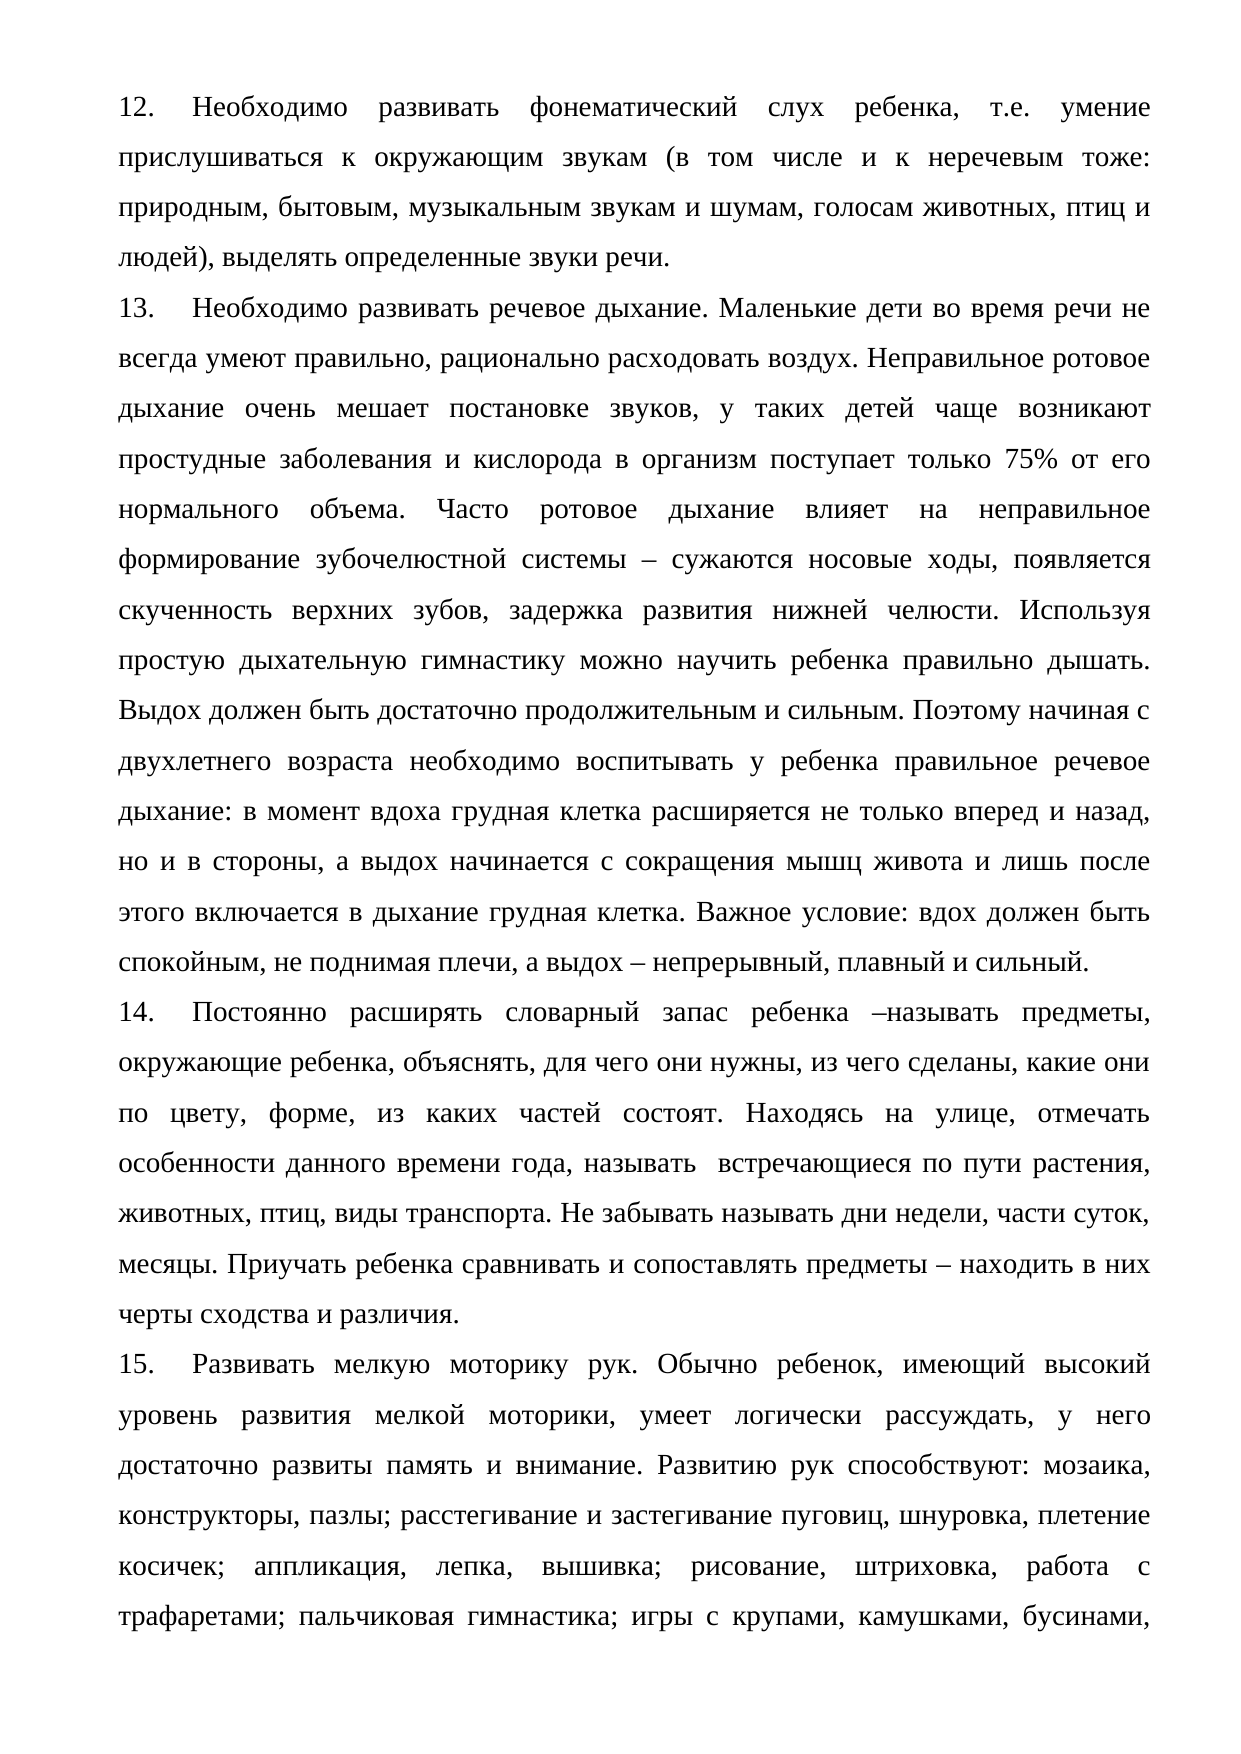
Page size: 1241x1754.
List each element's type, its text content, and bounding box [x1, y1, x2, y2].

list Необходимо развивать фонематический слух ребенка, т.е. умение прислушиваться к окружающим звукам (в том числе и к неречевым тоже: природным, бытовым, музыкальным звукам и шумам, голосам животных, птиц и людей), выделять определенные звуки речи. [118, 89, 1152, 273]
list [118, 1346, 1152, 1632]
list Необходимо развивать речевое дыхание. Маленькие дети во время речи не всегда умеют правильно, рационально расходовать воздух. Неправильное ротовое дыхание очень мешает постановке звуков, у таких детей чаще возникают простудные заболевания и кислорода в организм поступает только 75% от его нормального объема. Часто ротовое дыхание влияет на неправильное формирование зубочелюстной системы – сужаются носовые ходы, появляется скученность верхних зубов, задержка развития нижней челюсти. Используя простую дыхательную гимнастику можно научить ребенка правильно дышать. Выдох должен быть достаточно продолжительным и сильным. Поэтому начиная с двухлетнего возраста необходимо воспитывать у ребенка правильное речевое дыхание: в момент вдоха грудная клетка расширяется не только вперед и назад, но и в стороны, а выдох начинается с сокращения мышц живота и лишь после этого включается в дыхание грудная клетка. Важное условие: вдох должен быть спокойным, не поднимая плечи, а выдох – непрерывный, плавный и сильный. [118, 290, 1152, 977]
list Постоянно расширять словарный запас ребенка –называть предметы, окружающие ребенка, объяснять, для чего они нужны, из чего сделаны, какие они по цвету, форме, из каких частей состоят. Находясь на улице, отмечать особенности данного времени года, называть встречающиеся по пути растения, животных, птиц, виды транспорта. Не забывать называть дни недели, части суток, месяцы. Приучать ребенка сравнивать и сопоставлять предметы – находить в них черты сходства и различия. [118, 994, 1152, 1330]
